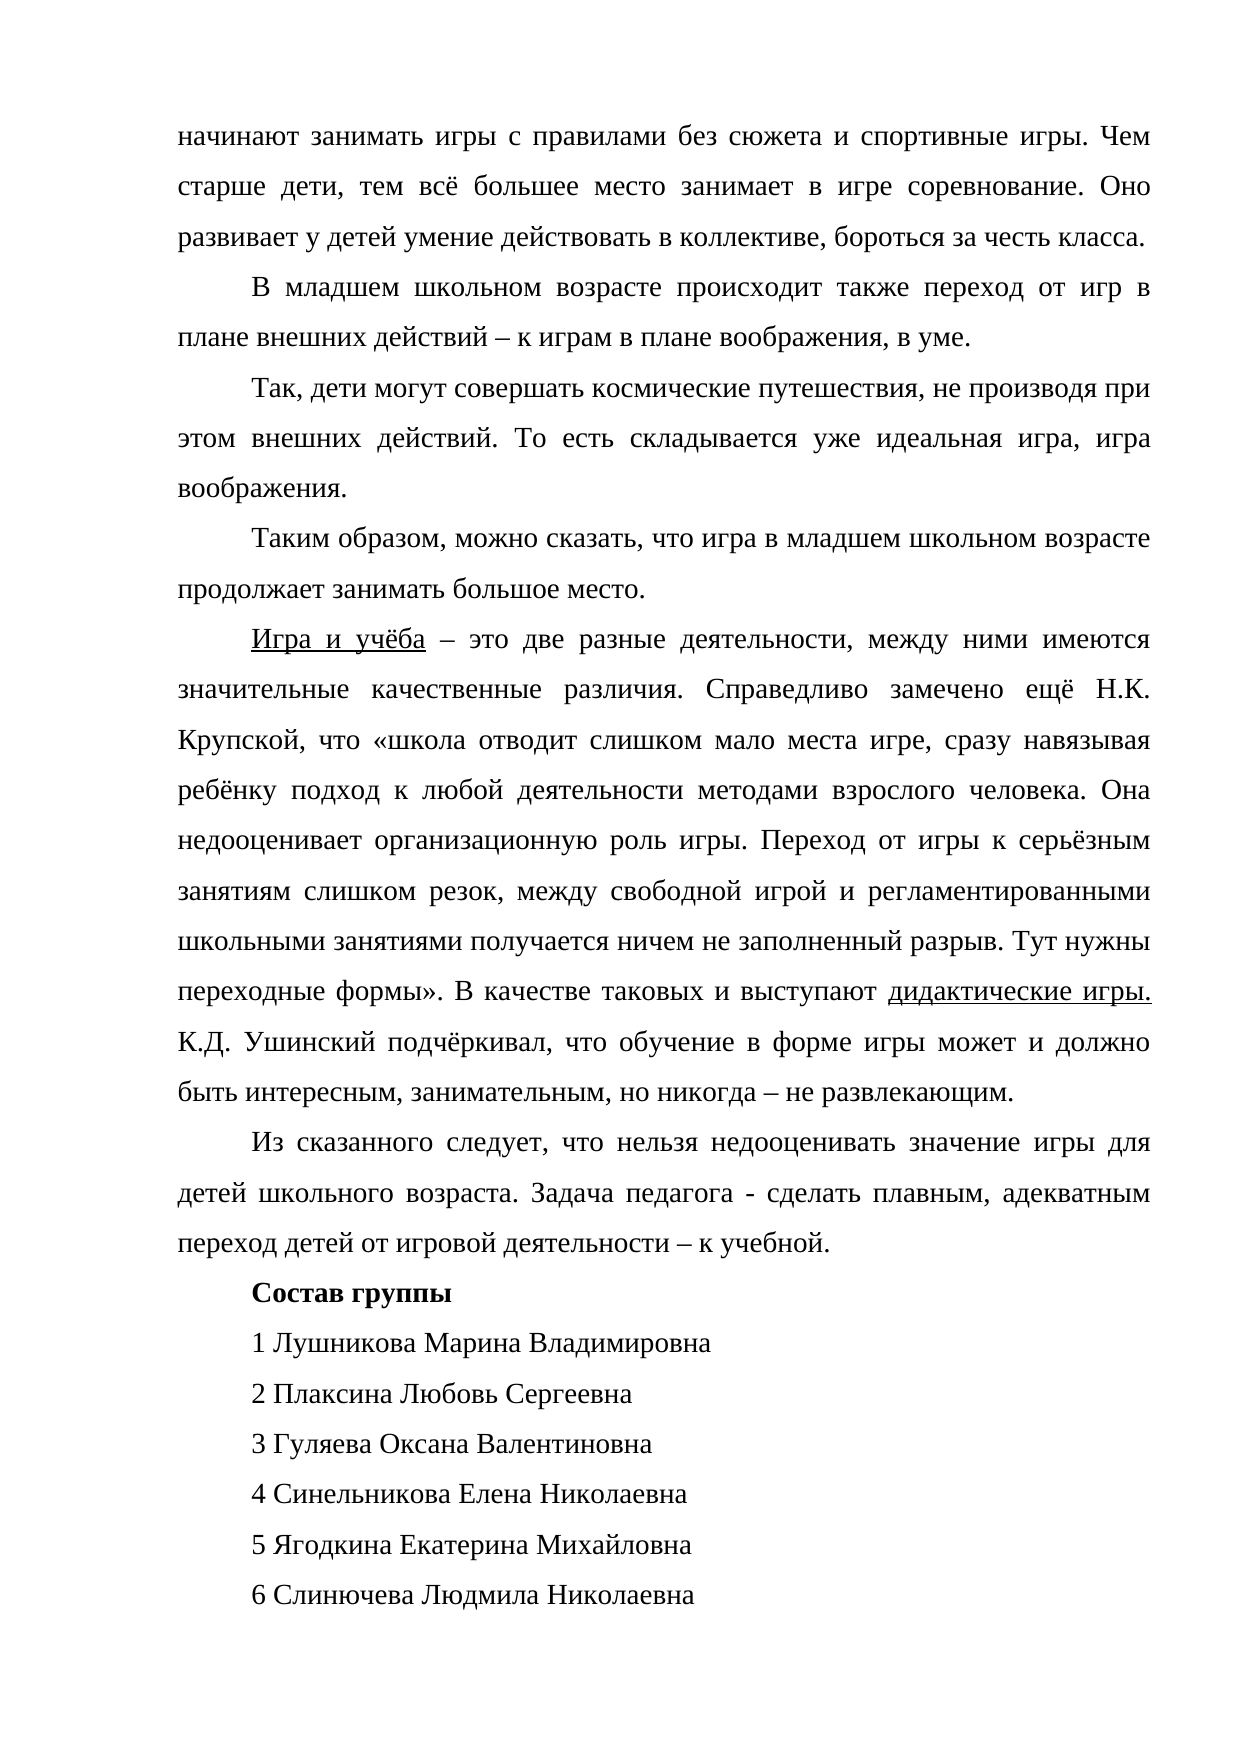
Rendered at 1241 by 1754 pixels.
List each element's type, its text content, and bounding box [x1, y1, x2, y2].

text 4 Синельникова Елена Николаевна [177, 1477, 1152, 1510]
text 5 Ягодкина Екатерина Михайловна [177, 1527, 1152, 1560]
text В младшем школьном возрасте происходит также переход от игр в плане внешних действий – к играм в плане воображения, в уме. [177, 269, 1152, 353]
text Игра и учёба – это две разные деятельности, между ними имеются значительные качественные различия. Справедливо замечено ещё Н.К. Крупской, что «школа отводит слишком мало места игре, сразу навязывая ребёнку подход к любой деятельности методами взрослого человека. Она недооценивает организационную роль игры. Переход от игры к серьёзным занятиям слишком резок, между свободной игрой и регламентированными школьными занятиями получается ничем не заполненный разрыв. Тут нужны переходные формы». В качестве таковых и выступают дидактические игры. К.Д. Ушинский подчёркивал, что обучение в форме игры может и должно быть интересным, занимательным, но никогда – не развлекающим. [177, 621, 1152, 1108]
text 3 Гуляева Оксана Валентиновна [177, 1426, 1152, 1460]
text 1 Лушникова Марина Владимировна [177, 1326, 1152, 1359]
text Так, дети могут совершать космические путешествия, не производя при этом внешних действий. То есть складывается уже идеальная игра, игра воображения. [177, 370, 1152, 504]
text Таким образом, можно сказать, что игра в младшем школьном возрасте продолжает занимать большое место. [177, 521, 1152, 604]
text 6 Слинючева Людмила Николаевна [177, 1577, 1152, 1611]
text Состав группы [177, 1275, 1152, 1309]
text 2 Плаксина Любовь Сергеевна [177, 1376, 1152, 1409]
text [177, 118, 1152, 252]
text Из сказанного следует, что нельзя недооценивать значение игры для детей школьного возраста. Задача педагога - сделать плавным, адекватным переход детей от игровой деятельности – к учебной. [177, 1124, 1152, 1258]
